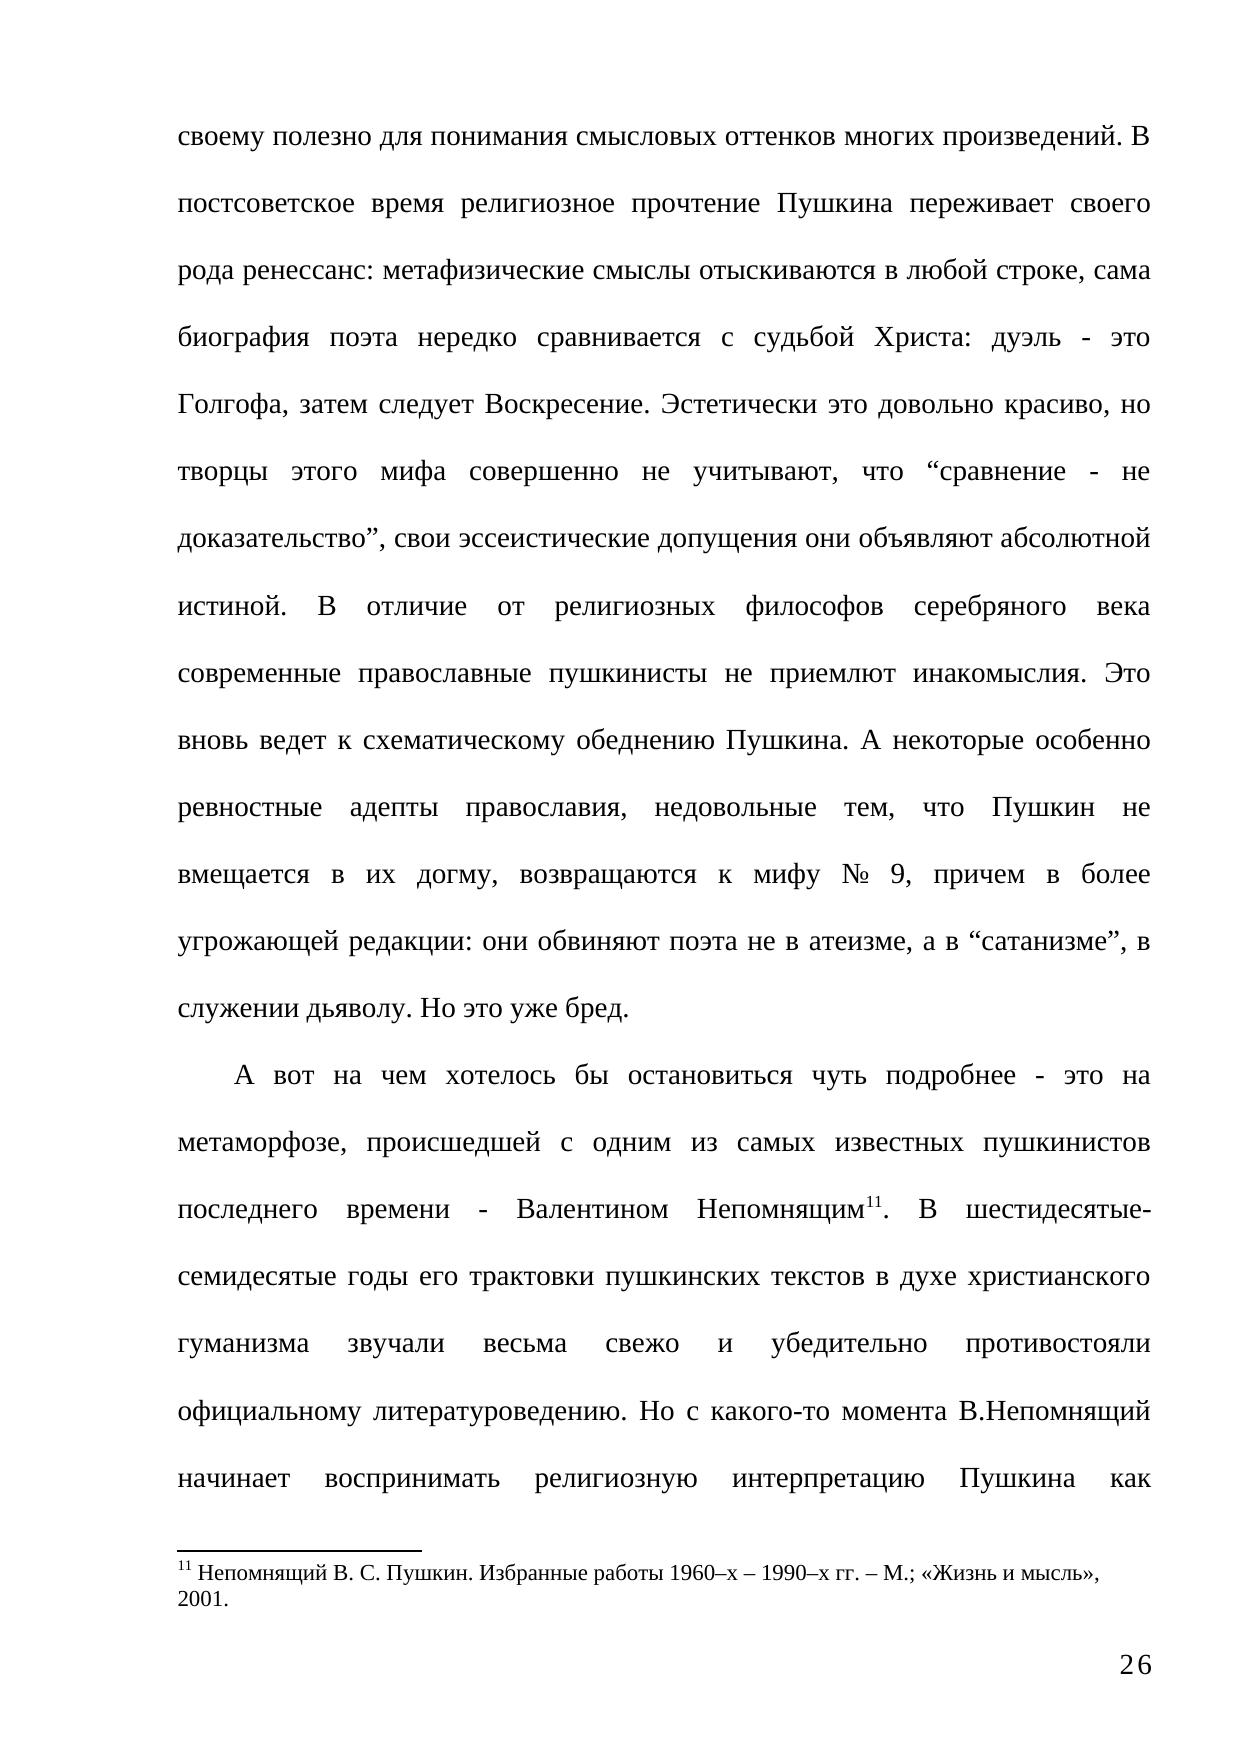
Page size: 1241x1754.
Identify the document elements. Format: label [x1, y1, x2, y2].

text [177, 118, 1152, 1024]
text [177, 1057, 1152, 1493]
